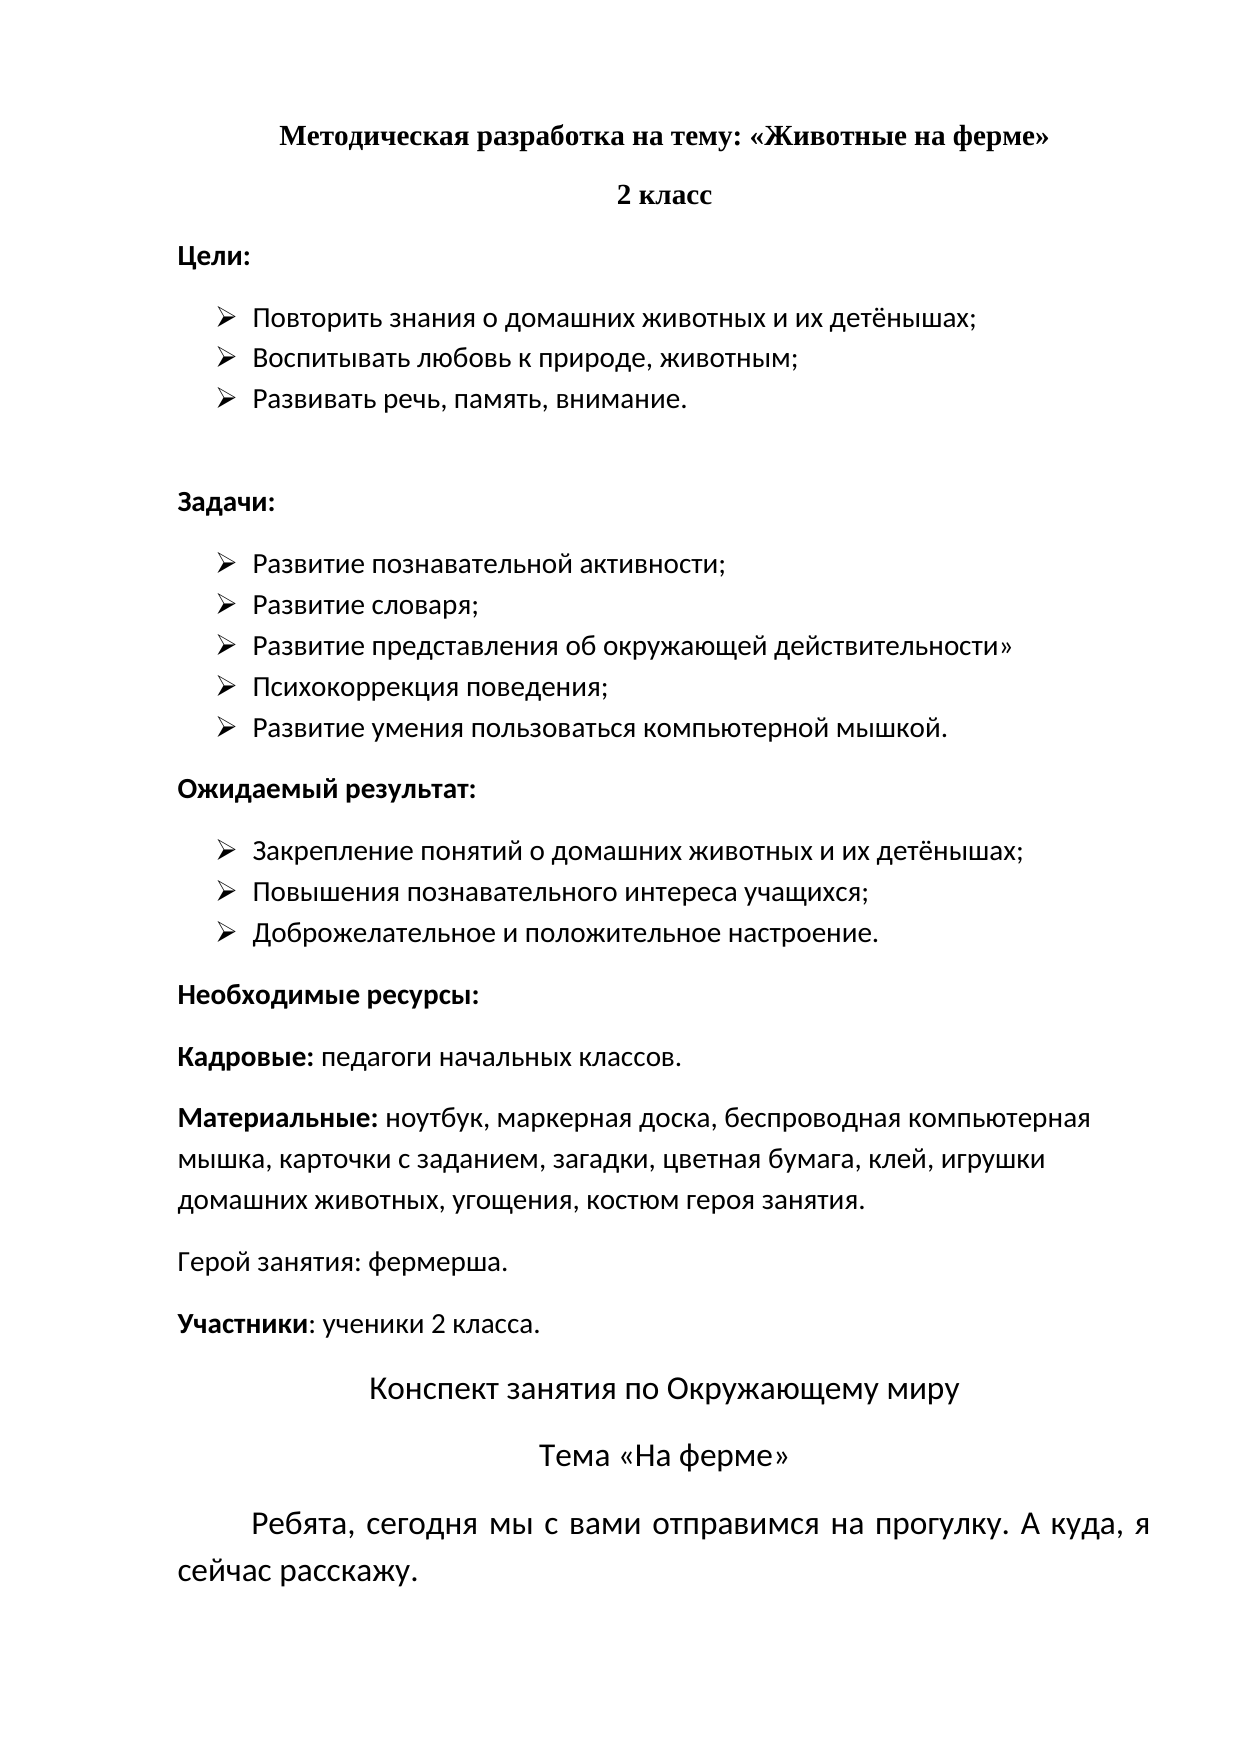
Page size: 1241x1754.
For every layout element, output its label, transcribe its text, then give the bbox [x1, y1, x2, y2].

list Развитие словаря; [215, 586, 1152, 622]
list Закрепление понятий о домашних животных и их детёнышах; [215, 832, 1152, 868]
list Психокоррекция поведения; [215, 668, 1152, 703]
text Цели: [177, 237, 1152, 272]
list Доброжелательное и положительное настроение. [215, 914, 1152, 950]
list Развивать речь, память, внимание. [215, 381, 1152, 416]
list Развитие представления об окружающей действительности» [215, 627, 1152, 662]
text Задачи: [177, 483, 1152, 519]
text Участники: ученики 2 класса. [177, 1305, 1152, 1341]
text 2 класс [177, 177, 1152, 211]
list Повторить знания о домашних животных и их детёнышах; [215, 299, 1152, 334]
list Развитие познавательной активности; [215, 545, 1152, 581]
list Воспитывать любовь к природе, животным; [215, 339, 1152, 375]
text Тема «На ферме» [177, 1434, 1152, 1475]
text Конспект занятия по Окружающему миру [177, 1367, 1152, 1407]
text Герой занятия: фермерша. [177, 1243, 1152, 1279]
text Методическая разработка на тему: «Животные на ферме» [177, 118, 1152, 152]
list Повышения познавательного интереса учащихся; [215, 873, 1152, 909]
text Материальные: ноутбук, маркерная доска, беспроводная компьютерная мышка, карточки с заданием, загадки, цветная бумага, клей, игрушки домашних животных, угощения, костюм героя занятия. [177, 1099, 1152, 1217]
text Кадровые: педагоги начальных классов. [177, 1038, 1152, 1073]
text Необходимые ресурсы: [177, 976, 1152, 1012]
text Ожидаемый результат: [177, 771, 1152, 806]
text Ребята, сегодня мы с вами отправимся на прогулку. А куда, я сейчас расскажу. [177, 1502, 1152, 1589]
list Развитие умения пользоваться компьютерной мышкой. [215, 709, 1152, 744]
